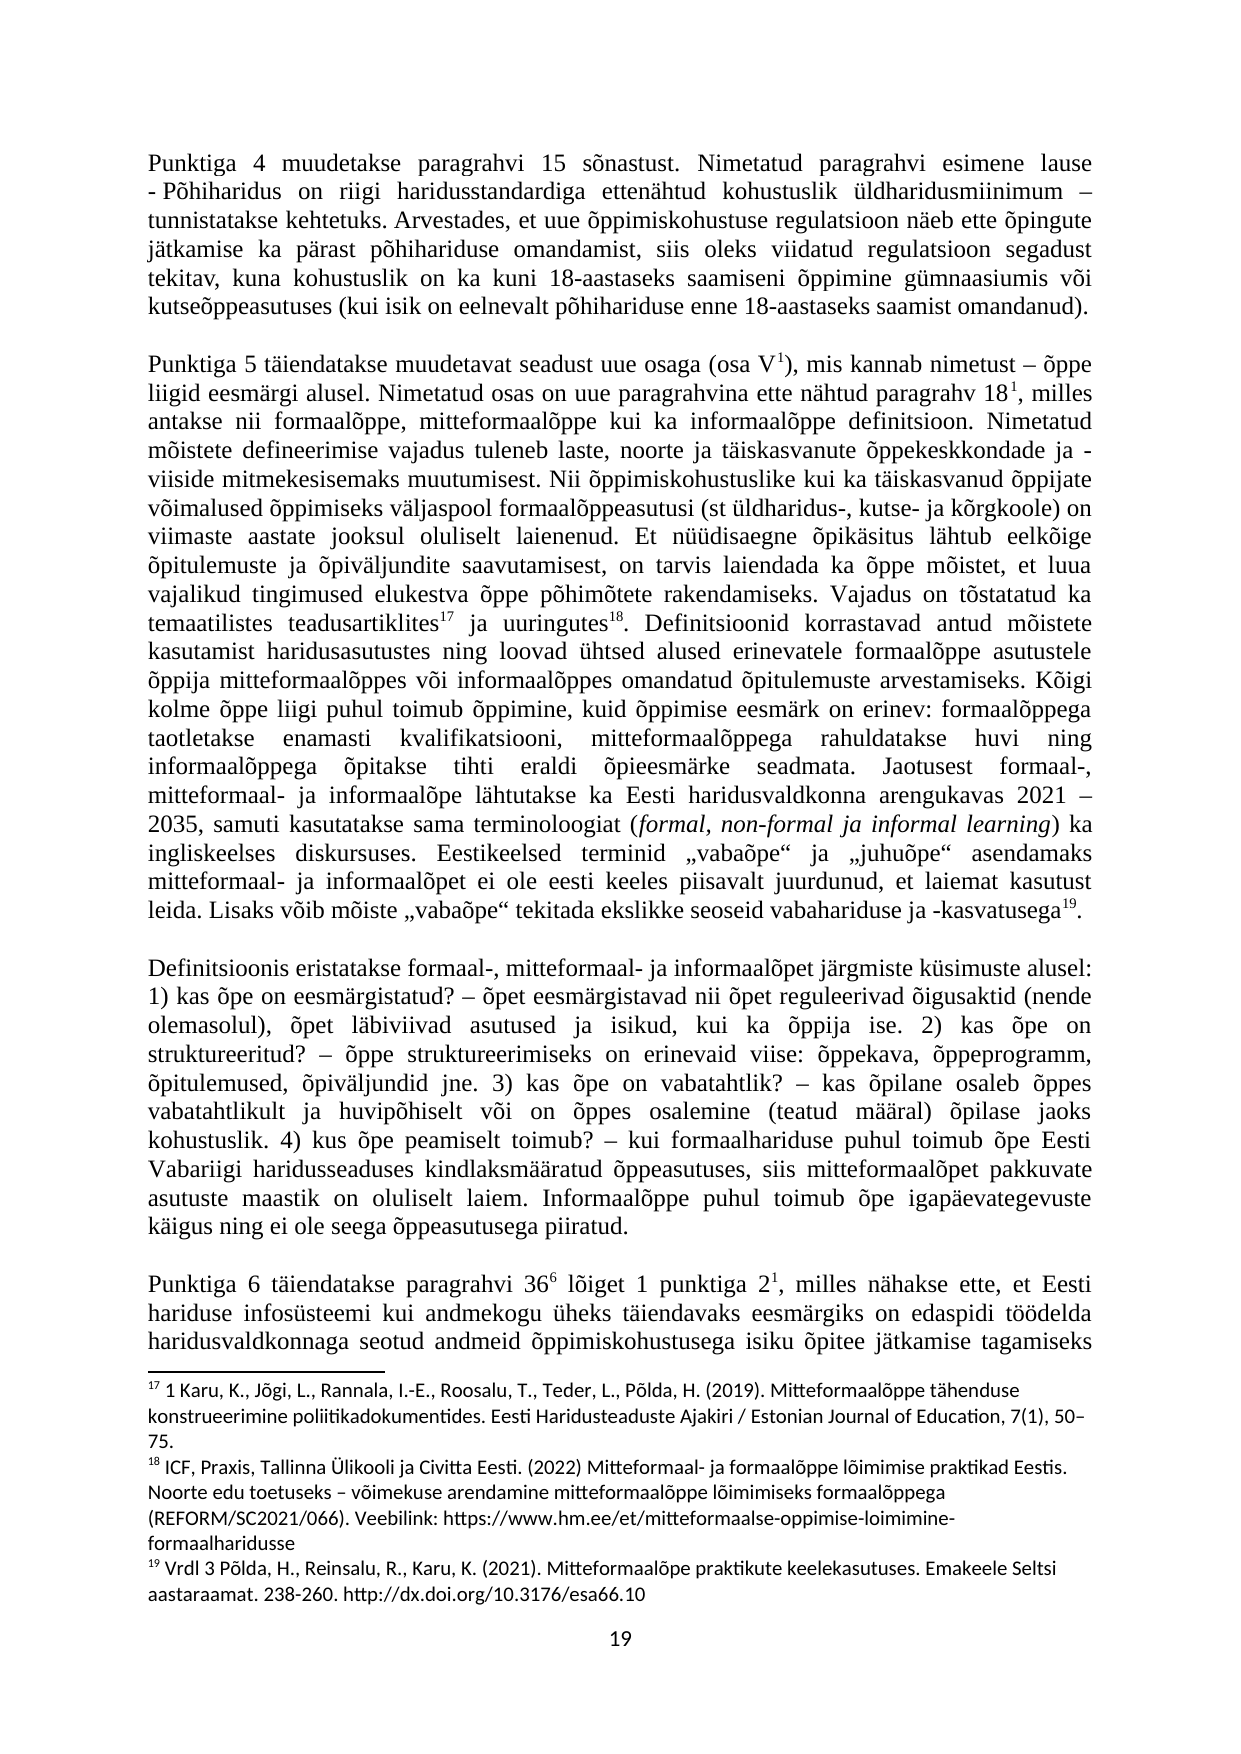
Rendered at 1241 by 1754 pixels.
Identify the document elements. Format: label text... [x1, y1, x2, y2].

text Definitsioonis eristatakse formaal-, mitteformaal- ja informaalõpet järgmiste küsimuste alusel: [148, 953, 1093, 981]
text Punktiga 4 muudetakse paragrahvi 15 sõnastust. Nimetatud paragrahvi esimene lause - Põhiharidus on riigi haridusstandardiga ettenähtud kohustuslik üldharidusmiinimum – tunnistatakse kehtetuks. Arvestades, et uue õppimiskohustuse regulatsioon näeb ette õpingute jätkamise ka pärast põhihariduse omandamist, siis oleks viidatud regulatsioon segadust tekitav, kuna kohustuslik on ka kuni 18-aastaseks saamiseni õppimine gümnaasiumis või kutseõppeasutuses (kui isik on eelnevalt põhihariduse enne 18-aastaseks saamist omandanud). [148, 148, 1093, 205]
text Punktiga 5 täiendatakse muudetavat seadust uue osaga (osa V1), mis kannab nimetust – õppe liigid eesmärgi alusel. Nimetatud osas on uue paragrahvina ette nähtud paragrahv 181, milles antakse nii formaalõppe, mitteformaalõppe kui ka informaalõppe definitsioon. Nimetatud mõistete defineerimise vajadus tuleneb laste, noorte ja täiskasvanute õppekeskkondade ja -viiside mitmekesisemaks muutumisest. Nii õppimiskohustuslike kui ka täiskasvanud õppijate võimalused õppimiseks väljaspool formaalõppeasutusi (st üldharidus-, kutse- ja kõrgkoole) on viimaste aastate jooksul oluliselt laienenud. Et nüüdisaegne õpikäsitus lähtub eelkõige õpitulemuste ja õpiväljundite saavutamisest, on tarvis laiendada ka õppe mõistet, et luua vajalikud tingimused elukestva õppe põhimõtete rakendamiseks. Vajadus on tõstatatud ka temaatilistes teadusartiklites ja uuringutes. Definitsioonid korrastavad antud mõistete kasutamist haridusasutustes ning loovad ühtsed alused erinevatele formaalõppe asutustele õppija mitteformaalõppes või informaalõppes omandatud õpitulemuste arvestamiseks. Kõigi kolme õppe liigi puhul toimub õppimine, kuid õppimise eesmärk on erinev: formaalõppega taotletakse enamasti kvalifikatsiooni, mitteformaalõppega rahuldatakse huvi ning informaalõppega õpitakse tihti eraldi õpieesmärke seadmata. Jaotusest formaal-, mitteformaal- ja informaalõpe lähtutakse ka Eesti haridusvaldkonna arengukavas 2021 – 2035, samuti kasutatakse sama terminoloogiat (formal, non-formal ja informal learning) ka ingliskeelses diskursuses. Eestikeelsed terminid „vabaõpe“ ja „juhuõpe“ asendamaks mitteformaal- ja informaalõpet ei ole eesti keeles piisavalt juurdunud, et laiemat kasutust leida. Lisaks võib mõiste „vabaõpe“ tekitada ekslikke seoseid vabahariduse ja -kasvatusega. [148, 349, 1093, 924]
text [148, 1269, 1093, 1355]
text 1) kas õpe on eesmärgistatud? – õpet eesmärgistavad nii õpet reguleerivad õigusaktid (nende olemasolul), õpet läbiviivad asutused ja isikud, kui ka õppija ise. 2) kas õpe on struktureeritud? – õppe struktureerimiseks on erinevaid viise: õppekava, õppeprogramm, õpitulemused, õpiväljundid jne. 3) kas õpe on vabatahtlik? – kas õpilane osaleb õppes vabatahtlikult ja huvipõhiselt või on õppes osalemine (teatud määral) õpilase jaoks kohustuslik. 4) kus õpe peamiselt toimub? – kui formaalhariduse puhul toimub õpe Eesti Vabariigi haridusseaduses kindlaksmääratud õppeasutuses, siis mitteformaalõpet pakkuvate asutuste maastik on oluliselt laiem. Informaalõppe puhul toimub õpe igapäevategevuste käigus ning ei ole seega õppeasutusega piiratud. [148, 981, 1093, 1240]
